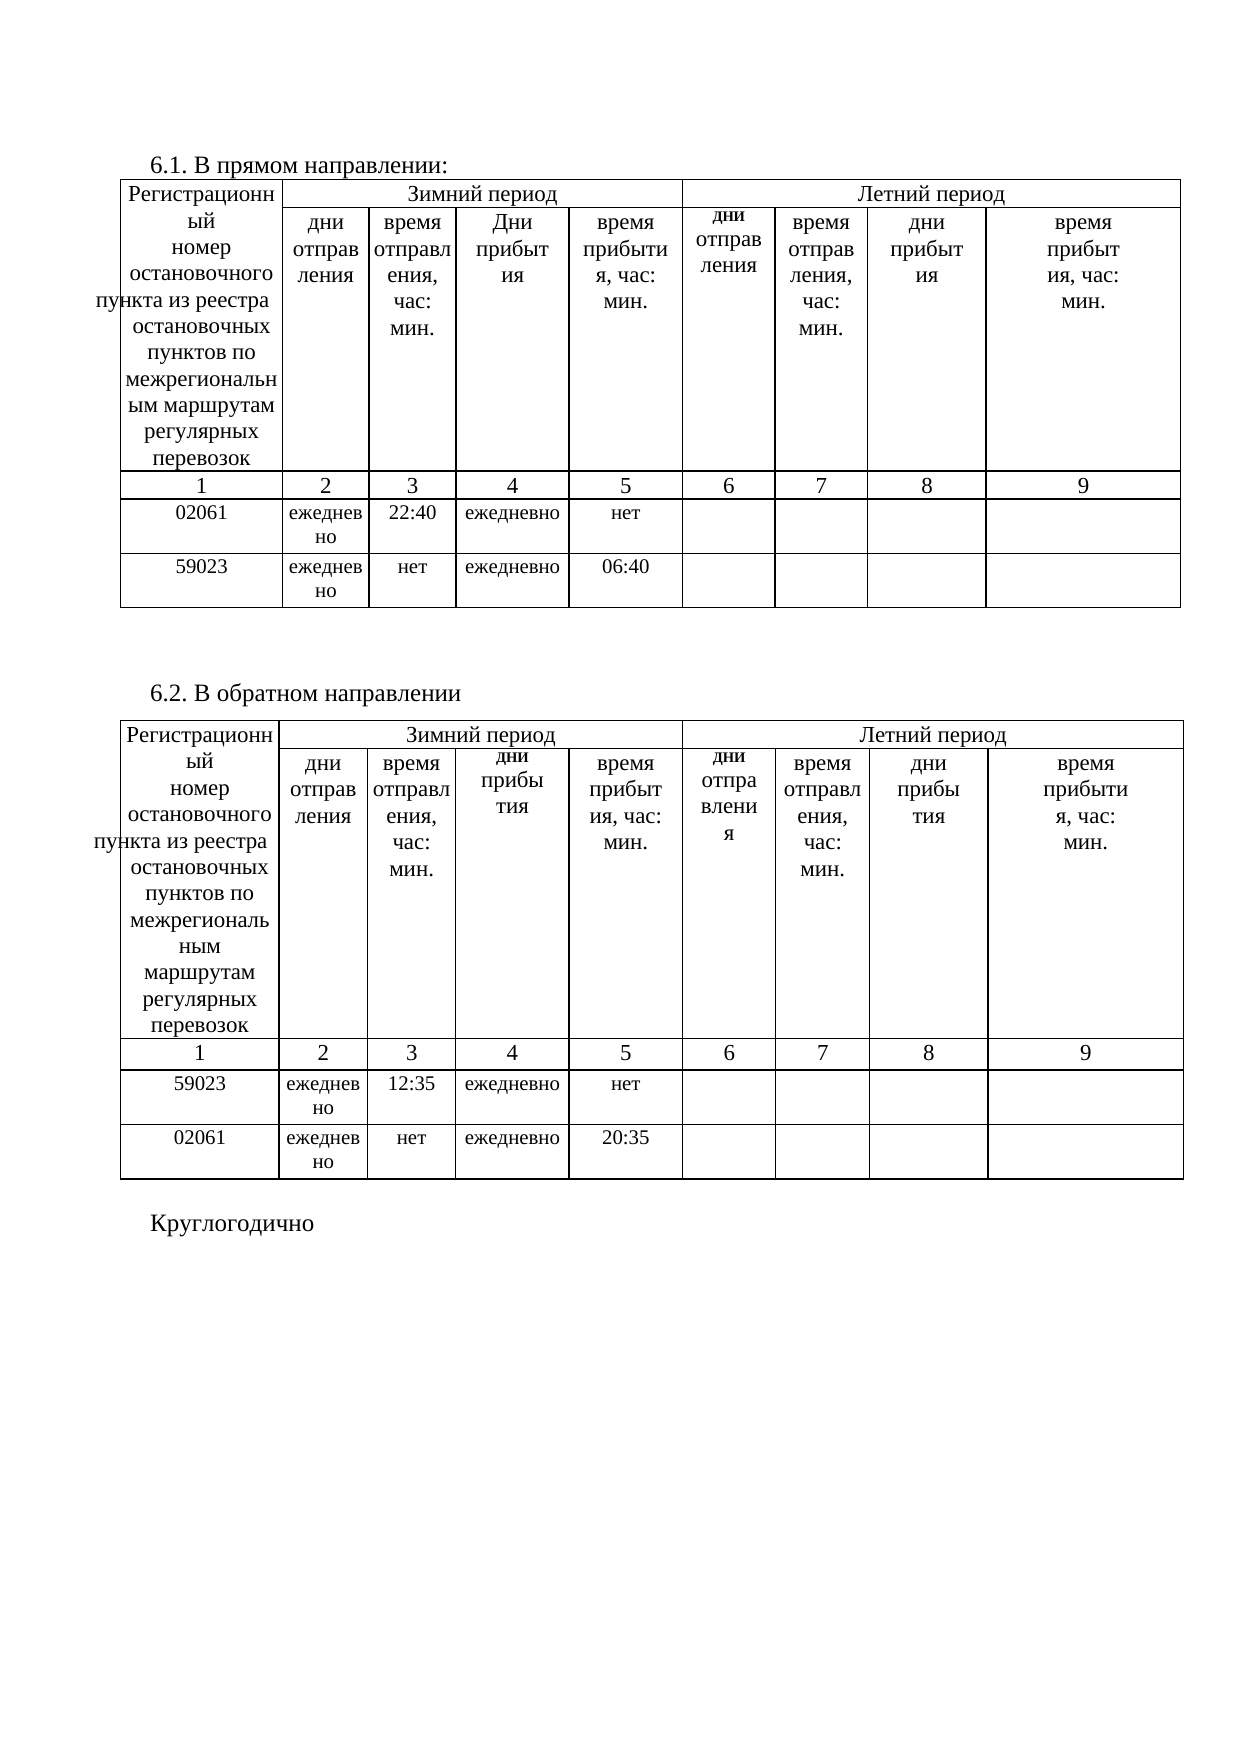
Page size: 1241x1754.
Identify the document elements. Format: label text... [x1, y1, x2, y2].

table_header Летний период [683, 180, 1180, 207]
table_cell дни прибы тия [870, 749, 987, 1037]
table_cell 8 [870, 1039, 987, 1069]
table_cell ежедневно [457, 500, 568, 552]
table_cell [987, 500, 1180, 552]
table_cell [870, 1125, 987, 1178]
table_cell [868, 554, 985, 607]
text 6.2. В обратном направлении [150, 678, 1090, 707]
table_cell ежедневно [280, 1071, 367, 1124]
table_cell 1 [121, 1039, 278, 1069]
table_cell 02061 [121, 1125, 278, 1178]
table_cell нет [570, 500, 682, 552]
table_cell 5 [570, 472, 682, 498]
table_cell ежедневно [456, 1125, 568, 1178]
table_cell ДНИ отпра влени я [683, 749, 775, 1037]
table_cell [989, 1125, 1183, 1178]
table_cell 2 [280, 1039, 367, 1069]
table_cell 6 [683, 472, 774, 498]
table_cell 22:40 [370, 500, 455, 552]
table_cell время отправ ления, час: мин. [776, 208, 867, 470]
table_cell время прибыти я, час: мин. [570, 208, 682, 470]
table_cell [987, 554, 1180, 607]
table_cell 5 [570, 1039, 682, 1069]
table_cell время прибыти я, час: мин. [989, 749, 1183, 1037]
table_cell 06:40 [570, 554, 682, 607]
table_header Зимний период [280, 721, 682, 748]
table_cell [868, 500, 985, 552]
table_cell ежедневно [456, 1071, 568, 1124]
table_cell 20:35 [570, 1125, 682, 1178]
table_cell 3 [370, 472, 455, 498]
table_cell 8 [868, 472, 985, 498]
text Круглогодично [150, 1208, 1090, 1237]
table_cell время отправл ения, час: мин. [776, 749, 869, 1037]
table_cell время прибыт ия, час: мин. [570, 749, 682, 1037]
table_header Регистрационный номер остановочного пункта из реестра остановочных пунктов по межрегиональным маршрутам регулярных перевозок [121, 180, 282, 470]
table_cell [683, 500, 774, 552]
table_cell 2 [283, 472, 368, 498]
table_cell [683, 1125, 775, 1178]
table_cell [776, 1125, 869, 1178]
table_cell Дни прибыт ия [457, 208, 568, 470]
table_cell ДНИ отправ ления [683, 208, 774, 470]
table_cell ежедневно [280, 1125, 367, 1178]
table_cell нет [370, 554, 455, 607]
table_cell [870, 1071, 987, 1124]
table_cell [776, 500, 867, 552]
table_cell время отправл ения, час: мин. [370, 208, 455, 470]
table_cell 59023 [121, 554, 282, 607]
table_cell дни отправ ления [283, 208, 368, 470]
table_cell 4 [456, 1039, 568, 1069]
table_cell ежедневно [457, 554, 568, 607]
table_cell нет [570, 1071, 682, 1124]
table_cell [776, 1071, 869, 1124]
table_cell ежедневно [283, 554, 368, 607]
table_cell [683, 554, 774, 607]
table_header Регистрационный номер остановочного пункта из реестра остановочных пунктов по межрегиональным маршрутам регулярных перевозок [121, 721, 278, 1037]
table_cell время отправл ения, час: мин. [368, 749, 455, 1037]
table_cell дни отправ ления [280, 749, 367, 1037]
table_cell дни прибыт ия [868, 208, 985, 470]
table_cell [989, 1071, 1183, 1124]
table_cell 3 [368, 1039, 455, 1069]
table_cell 7 [776, 1039, 869, 1069]
table_cell 59023 [121, 1071, 278, 1124]
table_cell 1 [121, 472, 282, 498]
table_cell 9 [987, 472, 1180, 498]
table_cell 12:35 [368, 1071, 455, 1124]
table_cell ДНИ прибы тия [456, 749, 568, 1037]
table_header Зимний период [283, 180, 682, 207]
table_cell 02061 [121, 500, 282, 552]
table_cell 6 [683, 1039, 775, 1069]
table_cell ежедневно [283, 500, 368, 552]
table_cell 7 [776, 472, 867, 498]
text 6.1. В прямом направлении: [150, 150, 1090, 179]
table_header Летний период [683, 721, 1183, 748]
table_cell время прибыт ия, час: мин. [987, 208, 1180, 470]
table_cell нет [368, 1125, 455, 1178]
table_cell [776, 554, 867, 607]
table_cell 4 [457, 472, 568, 498]
table_cell [683, 1071, 775, 1124]
table_cell 9 [989, 1039, 1183, 1069]
